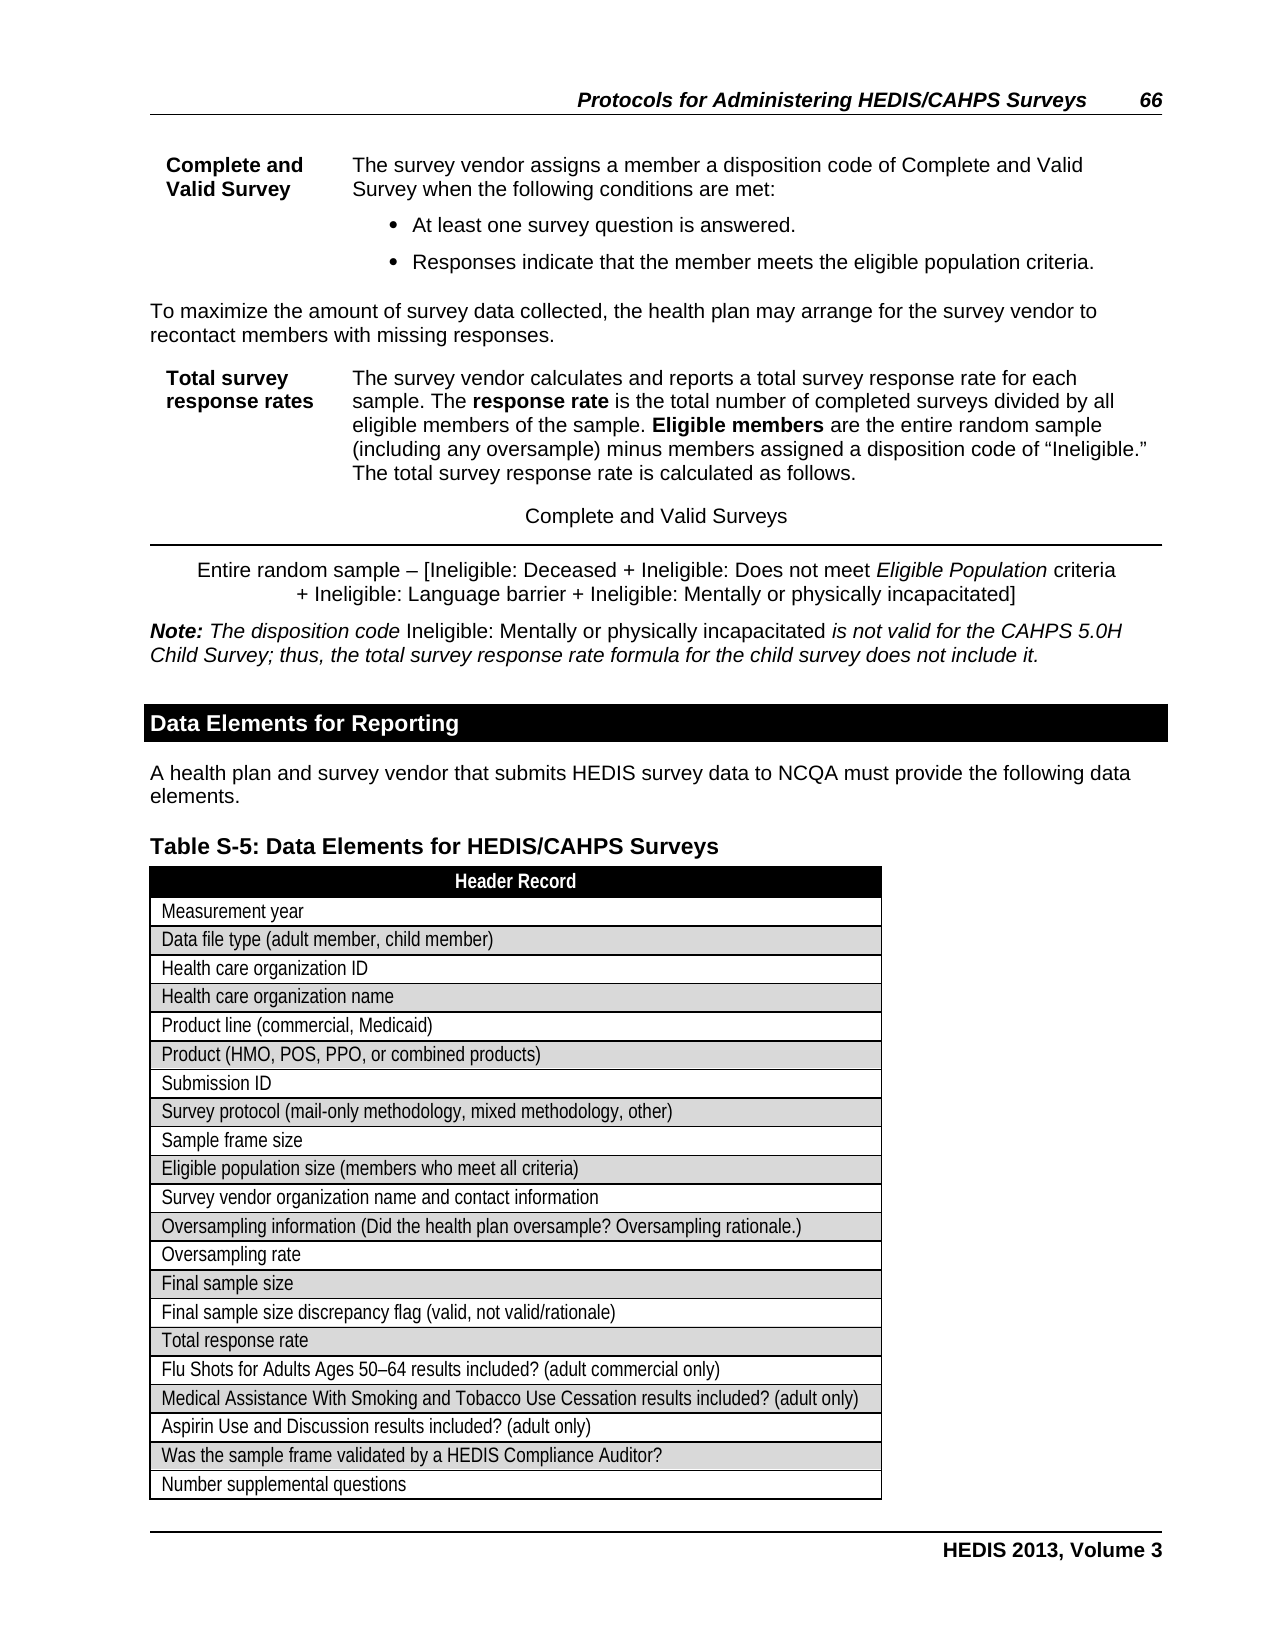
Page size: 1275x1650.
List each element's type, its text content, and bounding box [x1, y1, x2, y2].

table_cell Product (HMO, POS, PPO, or combined products) [151, 1042, 881, 1068]
table_cell Sample frame size [151, 1127, 881, 1154]
text Entire random sample – [Ineligible: Deceased + Ineligible: Does not meet Eligible Population criteria + Ineligible: Language barrier + Ineligible: Mentally or physically incapacitated] [150, 558, 1162, 606]
table_cell Health care organization ID [151, 956, 881, 983]
table_cell Submission ID [151, 1070, 881, 1097]
text Data Elements for Reporting [146, 706, 1167, 740]
table_cell Total response rate [151, 1328, 881, 1355]
table_cell Data file type (adult member, child member) [151, 927, 881, 954]
table_cell Eligible population size (members who meet all criteria) [151, 1156, 881, 1183]
table_header The survey vendor calculates and reports a total survey response rate for each sample. The response rate is the total number of completed surveys divided by all eligible members of the sample. Eligible members are the entire random sample (including any oversample) minus members assigned a disposition code of “Ineligible.” The total survey response rate is calculated as follows. [340, 347, 1162, 485]
text A health plan and survey vendor that submits HEDIS survey data to NCQA must provide the following data elements. [150, 760, 1162, 808]
table_cell Flu Shots for Adults Ages 50–64 results included? (adult commercial only) [151, 1357, 881, 1384]
table_cell Aspirin Use and Discussion results included? (adult only) [151, 1414, 881, 1441]
table_cell Survey protocol (mail-only methodology, mixed methodology, other) [151, 1099, 881, 1126]
table_header The survey vendor assigns a member a disposition code of Complete and Valid Survey when the following conditions are met: At least one survey question is answered. Responses indicate that the member meets the eligible population criteria. [340, 153, 1162, 274]
text Note: The disposition code Ineligible: Mentally or physically incapacitated is not valid for the CAHPS 5.0H Child Survey; thus, the total survey response rate formula for the child survey does not include it. [150, 618, 1162, 666]
table_cell Survey vendor organization name and contact information [151, 1185, 881, 1212]
table_header Total survey response rates [131, 347, 340, 485]
table_cell Was the sample frame validated by a HEDIS Compliance Auditor? [151, 1443, 881, 1469]
text Complete and Valid Surveys [150, 504, 1162, 544]
table_cell Measurement year [151, 898, 881, 925]
table_cell Final sample size discrepancy flag (valid, not valid/rationale) [151, 1299, 881, 1326]
table_cell Medical Assistance With Smoking and Tobacco Use Cessation results included? (adult only) [151, 1385, 881, 1412]
subtitle Table S-5: Data Elements for HEDIS/CAHPS Surveys [150, 833, 1162, 860]
table_cell Final sample size [151, 1271, 881, 1298]
table_cell Product line (commercial, Medicaid) [151, 1013, 881, 1040]
table_header Complete and Valid Survey [131, 153, 340, 274]
table_cell Oversampling rate [151, 1242, 881, 1269]
table_cell Oversampling information (Did the health plan oversample? Oversampling rationale.) [151, 1213, 881, 1240]
table_cell Number supplemental questions [151, 1471, 881, 1498]
text To maximize the amount of survey data collected, the health plan may arrange for the survey vendor to recontact members with missing responses. [150, 299, 1162, 347]
table_header Header Record [151, 868, 881, 897]
table_cell Health care organization name [151, 984, 881, 1011]
